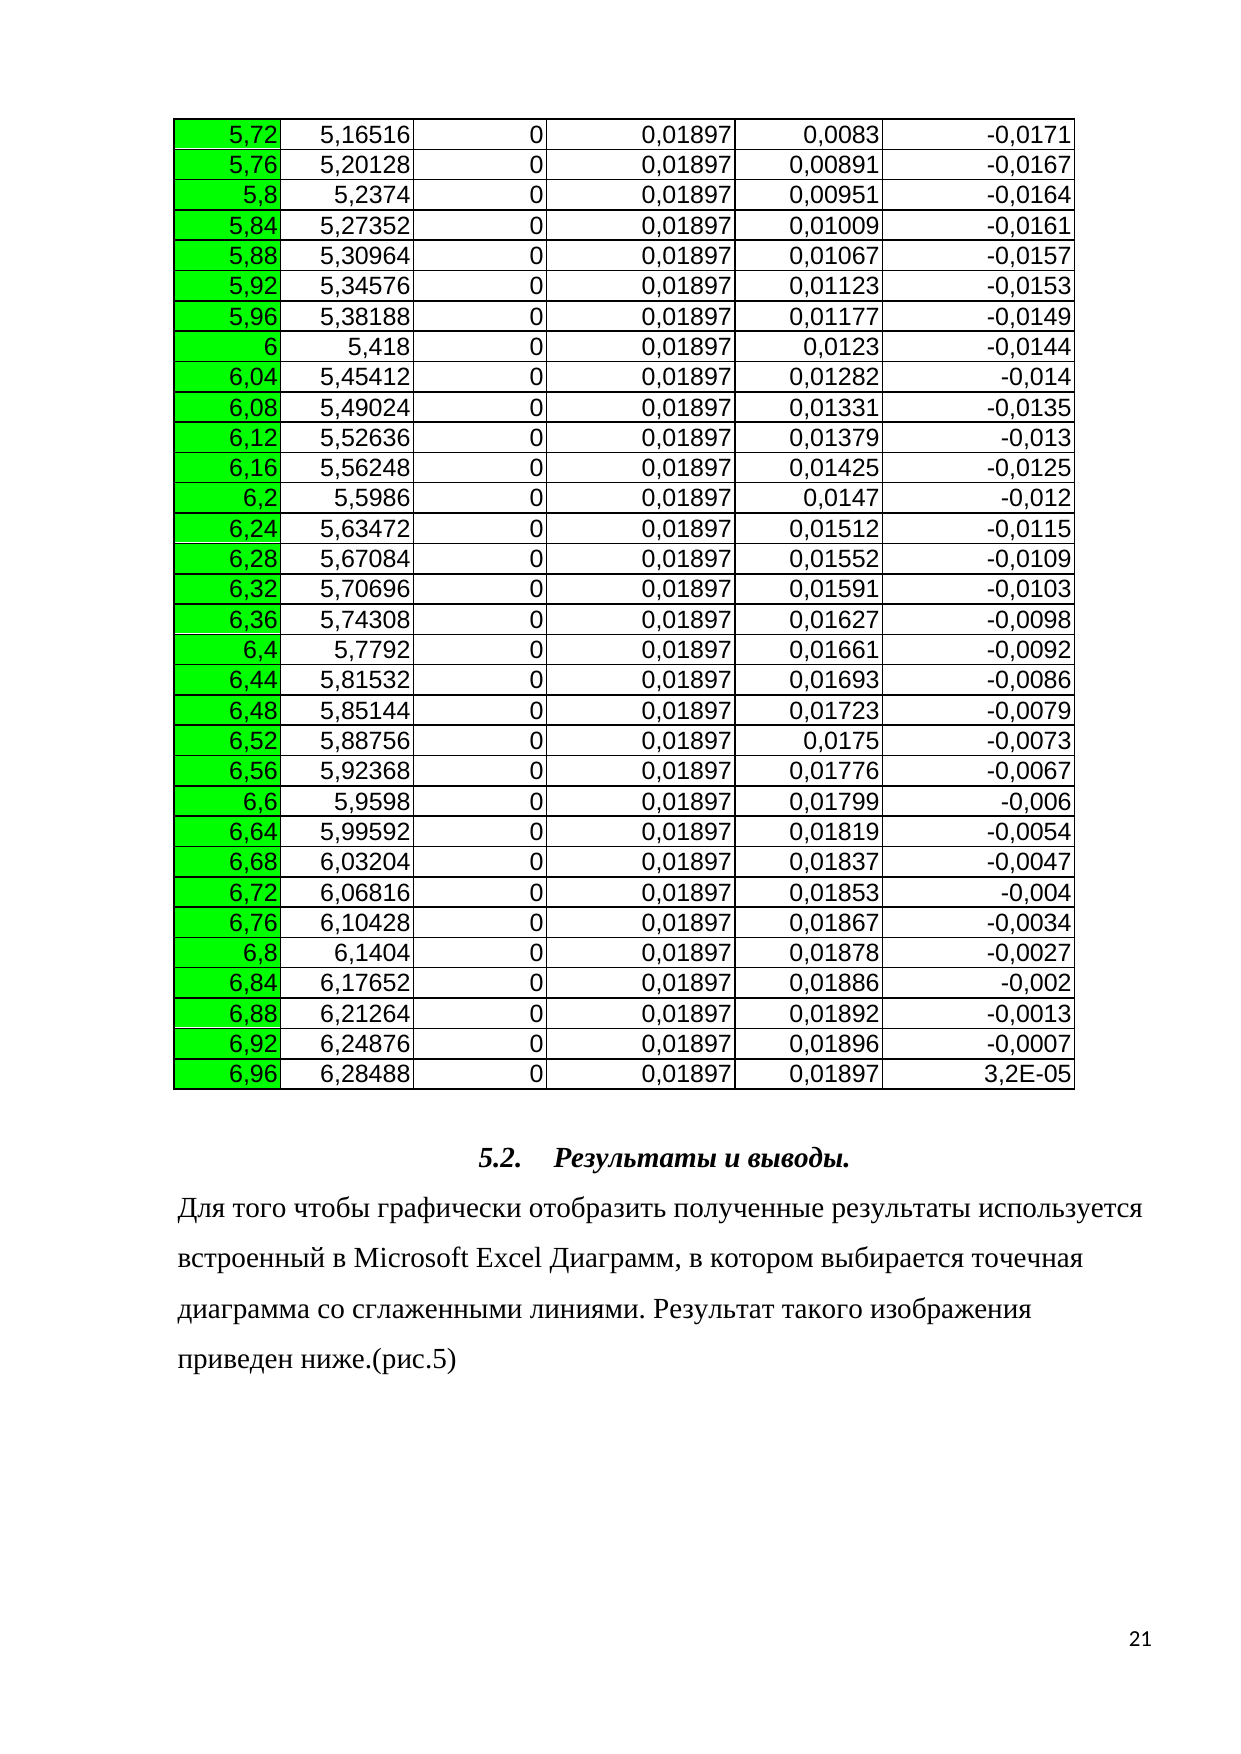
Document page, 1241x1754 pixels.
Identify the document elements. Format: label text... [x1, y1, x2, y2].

table_cell 5,92 [175, 271, 280, 300]
table_cell 0,01897 [547, 393, 734, 421]
table_cell -0,0027 [883, 938, 1074, 967]
table_cell 0,01878 [736, 938, 882, 967]
table_cell 0,01897 [547, 605, 734, 633]
table_cell -0,0098 [883, 605, 1074, 633]
table_cell 0 [414, 635, 546, 664]
table_cell 5,16516 [281, 120, 413, 148]
table_cell 0 [414, 453, 546, 482]
table_cell -0,0164 [883, 180, 1074, 209]
table_cell 5,49024 [281, 393, 413, 421]
table_cell 0,01837 [736, 847, 882, 876]
table_cell 0 [414, 938, 546, 967]
table_cell 3,2E-05 [883, 1060, 1074, 1088]
table_cell -0,0157 [883, 241, 1074, 270]
table_cell 0,01897 [547, 635, 734, 664]
table_cell 6,76 [175, 908, 280, 937]
table_cell 0 [414, 756, 546, 785]
table_cell 0,01897 [547, 362, 734, 391]
table_cell 0,01896 [736, 1029, 882, 1058]
table_cell 0,00951 [736, 180, 882, 209]
table_cell -0,002 [883, 968, 1074, 997]
table_cell 0,01897 [547, 787, 734, 815]
table_cell 0,0083 [736, 120, 882, 148]
table_cell 0 [414, 575, 546, 603]
table_cell 6,24876 [281, 1029, 413, 1058]
table_cell 0,01591 [736, 575, 882, 603]
table_cell -0,0153 [883, 271, 1074, 300]
table_cell 0,01897 [547, 211, 734, 239]
table_cell -0,0135 [883, 393, 1074, 421]
table_cell 0,01897 [547, 696, 734, 724]
text 5.2. Результаты и выводы. [177, 1140, 1152, 1173]
table_cell 0 [414, 908, 546, 937]
table_cell 6,17652 [281, 968, 413, 997]
table_cell -0,0013 [883, 999, 1074, 1027]
table_cell 0 [414, 271, 546, 300]
table_cell -0,014 [883, 362, 1074, 391]
table_cell 6,8 [175, 938, 280, 967]
table_cell 0,01177 [736, 302, 882, 330]
table_cell 6,32 [175, 575, 280, 603]
table_cell 6,08 [175, 393, 280, 421]
table_cell 5,8 [175, 180, 280, 209]
table_cell 5,76 [175, 150, 280, 179]
table_cell 5,88 [175, 241, 280, 270]
table_cell 5,96 [175, 302, 280, 330]
table_cell 6,88 [175, 999, 280, 1027]
table_cell 0 [414, 968, 546, 997]
table_cell 6,92 [175, 1029, 280, 1058]
table_cell 5,74308 [281, 605, 413, 633]
table_cell 0,01776 [736, 756, 882, 785]
table_cell 0,01897 [547, 999, 734, 1027]
table_cell -0,0073 [883, 726, 1074, 755]
table_cell 0 [414, 1029, 546, 1058]
table_cell 0,01853 [736, 878, 882, 906]
table_cell 5,72 [175, 120, 280, 148]
table_cell 6,04 [175, 362, 280, 391]
table_cell 0,01897 [547, 544, 734, 573]
table_cell 5,84 [175, 211, 280, 239]
table_cell 5,418 [281, 332, 413, 361]
table_cell 5,56248 [281, 453, 413, 482]
table_cell 0,0123 [736, 332, 882, 361]
table_cell 0,01661 [736, 635, 882, 664]
table_cell 5,34576 [281, 271, 413, 300]
table_cell 0 [414, 787, 546, 815]
table_cell 0,01799 [736, 787, 882, 815]
table_cell 5,52636 [281, 423, 413, 452]
table_cell 6,28 [175, 544, 280, 573]
table_cell 5,2374 [281, 180, 413, 209]
table_cell 0,01552 [736, 544, 882, 573]
table_cell 0,01819 [736, 817, 882, 846]
table_cell 0 [414, 393, 546, 421]
table_cell -0,0103 [883, 575, 1074, 603]
table_cell 6,12 [175, 423, 280, 452]
table_cell 5,27352 [281, 211, 413, 239]
table_cell -0,0079 [883, 696, 1074, 724]
table_cell 0,01897 [547, 514, 734, 542]
table_cell -0,0109 [883, 544, 1074, 573]
table_cell 5,88756 [281, 726, 413, 755]
table_cell 0 [414, 1060, 546, 1088]
table_cell 0,01897 [547, 665, 734, 694]
table_cell 6,10428 [281, 908, 413, 937]
table_cell -0,0092 [883, 635, 1074, 664]
table_cell 0,01897 [547, 241, 734, 270]
table_cell 0,0175 [736, 726, 882, 755]
table_cell 0,01282 [736, 362, 882, 391]
table_cell 0,01425 [736, 453, 882, 482]
table_cell -0,012 [883, 483, 1074, 512]
table_cell 5,67084 [281, 544, 413, 573]
table_cell 5,7792 [281, 635, 413, 664]
table_cell -0,006 [883, 787, 1074, 815]
table_cell 0,01897 [547, 1060, 734, 1088]
table_cell 6,03204 [281, 847, 413, 876]
table_cell 0 [414, 180, 546, 209]
table_cell 0 [414, 605, 546, 633]
table_cell 6,52 [175, 726, 280, 755]
table_cell 0,0147 [736, 483, 882, 512]
table_cell 0,01897 [547, 968, 734, 997]
table_cell 0,01897 [547, 847, 734, 876]
table_cell -0,0115 [883, 514, 1074, 542]
table_cell 5,85144 [281, 696, 413, 724]
table_cell 0,01897 [547, 453, 734, 482]
table_cell 0 [414, 665, 546, 694]
table_cell 0,01897 [547, 756, 734, 785]
table_cell 5,20128 [281, 150, 413, 179]
table_cell 0,01897 [547, 150, 734, 179]
table_cell 0,01897 [736, 1060, 882, 1088]
table_cell 0 [414, 847, 546, 876]
table_cell 5,45412 [281, 362, 413, 391]
table_cell 6,16 [175, 453, 280, 482]
table_cell 6,68 [175, 847, 280, 876]
table_cell 5,81532 [281, 665, 413, 694]
table_cell -0,0125 [883, 453, 1074, 482]
table_cell -0,0149 [883, 302, 1074, 330]
table_cell -0,0144 [883, 332, 1074, 361]
table_cell 6,44 [175, 665, 280, 694]
table_cell 0 [414, 423, 546, 452]
table_cell 0 [414, 302, 546, 330]
table_cell 5,9598 [281, 787, 413, 815]
table_cell 0 [414, 362, 546, 391]
table_cell 0,01897 [547, 1029, 734, 1058]
table_cell 0,01693 [736, 665, 882, 694]
table_cell 0,01867 [736, 908, 882, 937]
table_cell 6,2 [175, 483, 280, 512]
table_cell 0,01897 [547, 575, 734, 603]
table_cell -0,0007 [883, 1029, 1074, 1058]
table_cell 0,01897 [547, 332, 734, 361]
table_cell 0 [414, 211, 546, 239]
table_cell 6,36 [175, 605, 280, 633]
table_cell 6,96 [175, 1060, 280, 1088]
table_cell 0 [414, 999, 546, 1027]
table_cell 5,70696 [281, 575, 413, 603]
table_cell 0,01886 [736, 968, 882, 997]
table_cell 0,01331 [736, 393, 882, 421]
table_cell 0 [414, 241, 546, 270]
table_cell 0,01897 [547, 817, 734, 846]
table_cell 6,64 [175, 817, 280, 846]
table_cell 6,4 [175, 635, 280, 664]
table_cell 0,00891 [736, 150, 882, 179]
table_cell 0,01379 [736, 423, 882, 452]
table_cell 6,48 [175, 696, 280, 724]
table_cell -0,0161 [883, 211, 1074, 239]
table_cell 0 [414, 120, 546, 148]
table_cell 0,01897 [547, 271, 734, 300]
table_cell 6,24 [175, 514, 280, 542]
table_cell 5,30964 [281, 241, 413, 270]
table_cell 0 [414, 726, 546, 755]
table_cell 0,01897 [547, 180, 734, 209]
table_cell 0,01123 [736, 271, 882, 300]
table_cell 5,38188 [281, 302, 413, 330]
table_cell 0,01897 [547, 423, 734, 452]
table_cell -0,0047 [883, 847, 1074, 876]
table_cell 0 [414, 483, 546, 512]
table_cell 0,01723 [736, 696, 882, 724]
table_cell 0,01897 [547, 120, 734, 148]
table_cell -0,0034 [883, 908, 1074, 937]
table_cell 5,63472 [281, 514, 413, 542]
table_cell 6,6 [175, 787, 280, 815]
table_cell 0,01627 [736, 605, 882, 633]
table_cell 0 [414, 514, 546, 542]
table_cell 0 [414, 544, 546, 573]
table_cell 0,01897 [547, 908, 734, 937]
table_cell 0,01009 [736, 211, 882, 239]
table_cell 6,84 [175, 968, 280, 997]
table_cell -0,0054 [883, 817, 1074, 846]
table_cell -0,013 [883, 423, 1074, 452]
text Для того чтобы графически отобразить полученные результаты используется встроенный в Microsoft Excel Диаграмм, в котором выбирается точечная диаграмма со сглаженными линиями. Результат такого изображения приведен ниже.(рис.5) [177, 1190, 1152, 1375]
table_cell -0,004 [883, 878, 1074, 906]
table_cell 6,28488 [281, 1060, 413, 1088]
table_cell -0,0086 [883, 665, 1074, 694]
table_cell 0 [414, 150, 546, 179]
table_cell 0,01897 [547, 302, 734, 330]
table_cell 0,01067 [736, 241, 882, 270]
table_cell 0,01897 [547, 483, 734, 512]
table_cell 5,99592 [281, 817, 413, 846]
table_cell 0,01512 [736, 514, 882, 542]
table_cell -0,0171 [883, 120, 1074, 148]
table_cell 6 [175, 332, 280, 361]
table_cell 5,92368 [281, 756, 413, 785]
table_cell 6,1404 [281, 938, 413, 967]
table_cell 0 [414, 696, 546, 724]
table_cell 0 [414, 332, 546, 361]
table_cell 0,01892 [736, 999, 882, 1027]
table_cell 0,01897 [547, 938, 734, 967]
table_cell 0 [414, 817, 546, 846]
table_cell -0,0167 [883, 150, 1074, 179]
table_cell 6,06816 [281, 878, 413, 906]
table_cell 0,01897 [547, 878, 734, 906]
table_cell 6,56 [175, 756, 280, 785]
table_cell 6,21264 [281, 999, 413, 1027]
table_cell 0,01897 [547, 726, 734, 755]
table_cell 5,5986 [281, 483, 413, 512]
table_cell 0 [414, 878, 546, 906]
table_cell -0,0067 [883, 756, 1074, 785]
table_cell 6,72 [175, 878, 280, 906]
